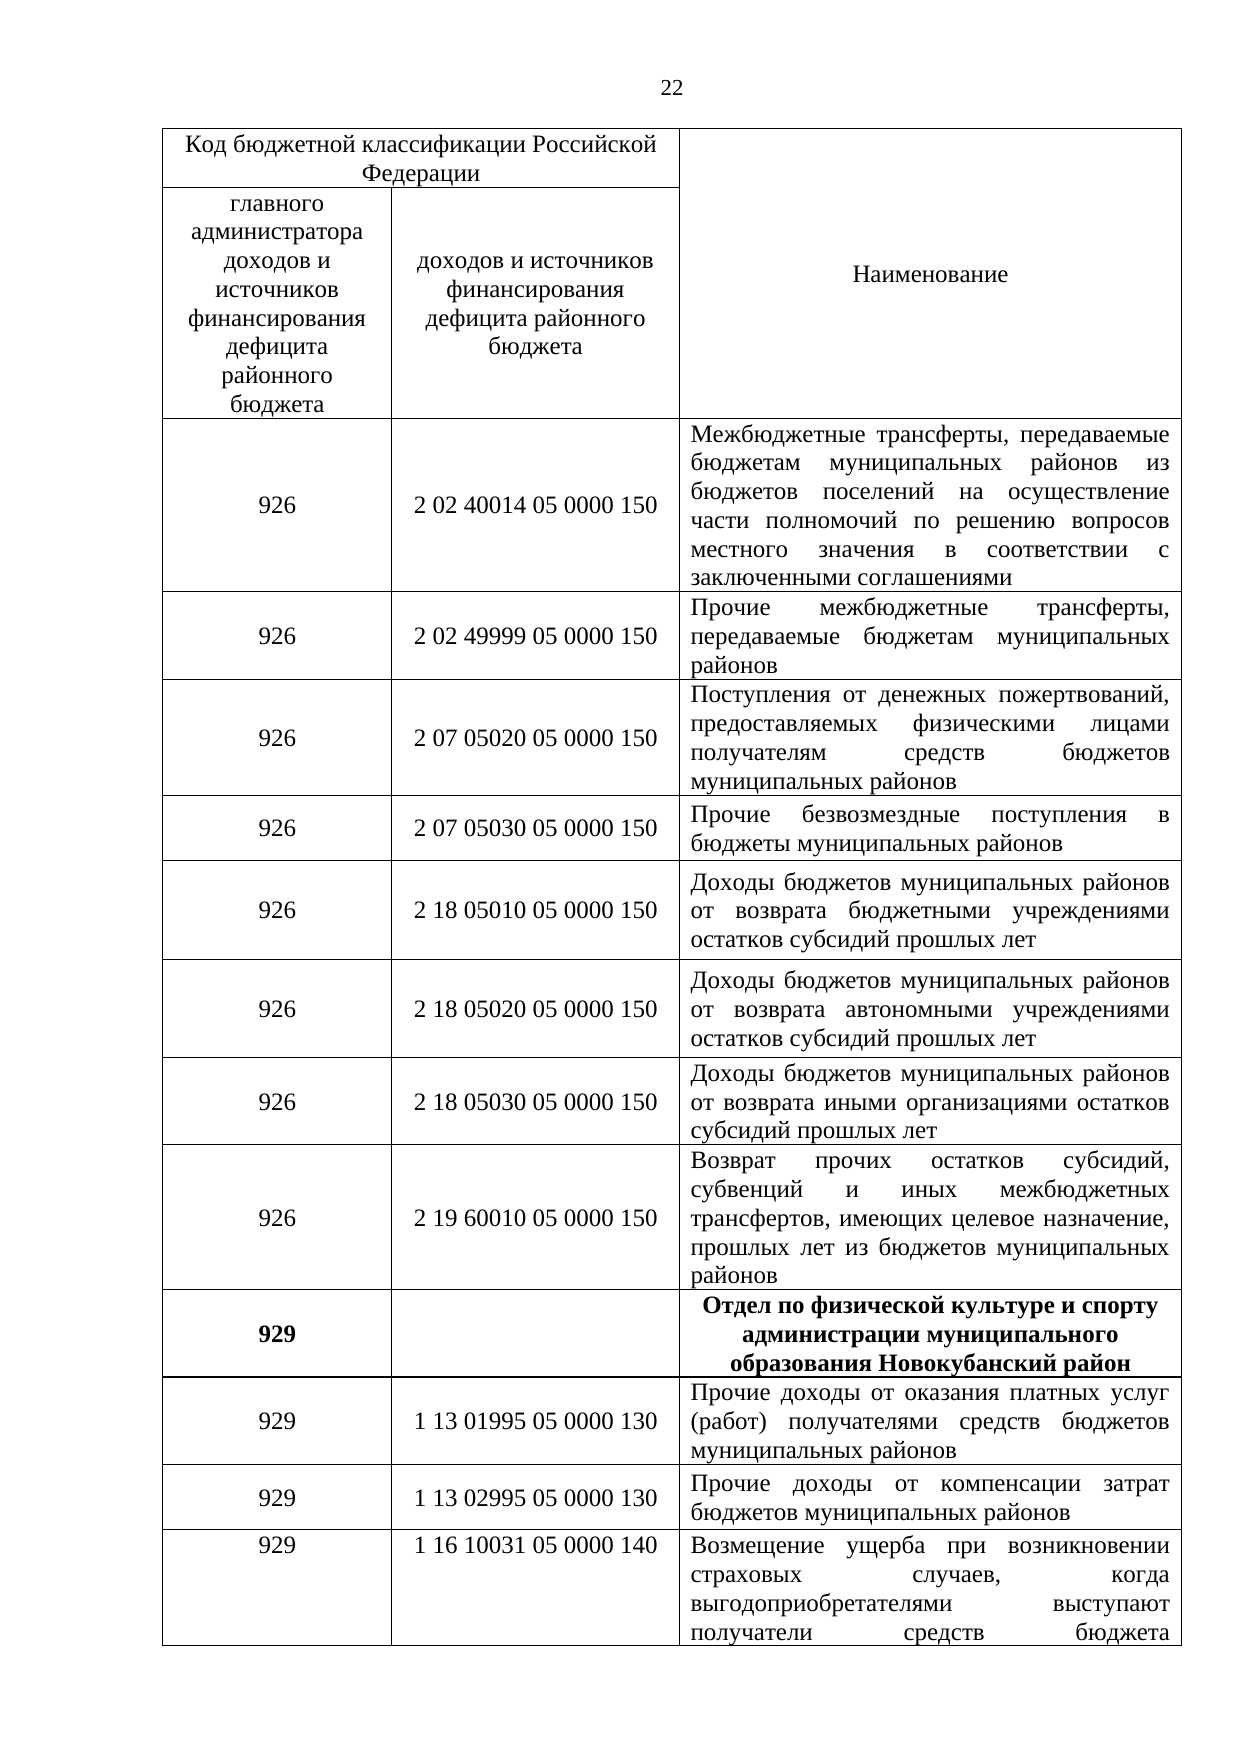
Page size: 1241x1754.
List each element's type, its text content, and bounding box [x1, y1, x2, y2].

table_cell Возмещение ущерба при возникновении страховых случаев, когда выгодоприобретателями выступают получатели средств бюджета муниципального района [680, 1530, 1181, 1645]
table_cell Прочие межбюджетные трансферты, передаваемые бюджетам муниципальных районов [680, 592, 1181, 678]
table_cell Доходы бюджетов муниципальных районов от возврата бюджетными учреждениями остатков субсидий прошлых лет [680, 861, 1181, 959]
table_cell 2 18 05030 05 0000 150 [392, 1058, 679, 1144]
table_cell 1 13 02995 05 0000 130 [392, 1465, 679, 1529]
table_cell 926 [163, 796, 391, 860]
table_cell 926 [163, 1058, 391, 1144]
table_cell Доходы бюджетов муниципальных районов от возврата автономными учреждениями остатков субсидий прошлых лет [680, 960, 1181, 1057]
table_cell 926 [163, 419, 391, 591]
table_cell [392, 1290, 679, 1376]
table_header Наименование [680, 129, 1181, 418]
table_cell 926 [163, 960, 391, 1057]
table_cell 1 13 01995 05 0000 130 [392, 1378, 679, 1464]
table_cell Возврат прочих остатков субсидий, субвенций и иных межбюджетных трансфертов, имеющих целевое назначение, прошлых лет из бюджетов муниципальных районов [680, 1145, 1181, 1289]
table_cell Межбюджетные трансферты, передаваемые бюджетам муниципальных районов из бюджетов поселений на осуществление части полномочий по решению вопросов местного значения в соответствии с заключенными соглашениями [680, 419, 1181, 591]
table_cell Отдел по физической культуре и спорту администрации муниципального образования Новокубанский район [680, 1290, 1181, 1376]
table_cell 2 19 60010 05 0000 150 [392, 1145, 679, 1289]
table_cell 926 [163, 592, 391, 678]
table_cell 2 18 05020 05 0000 150 [392, 960, 679, 1057]
table_cell 2 07 05030 05 0000 150 [392, 796, 679, 860]
table_header Код бюджетной классификации Российской Федерации [163, 129, 679, 187]
table_cell 1 16 10031 05 0000 140 [392, 1530, 679, 1645]
table_cell 2 02 49999 05 0000 150 [392, 592, 679, 678]
table_cell 929 [163, 1465, 391, 1529]
table_cell 2 07 05020 05 0000 150 [392, 680, 679, 794]
table_cell Прочие доходы от компенсации затрат бюджетов муниципальных районов [680, 1465, 1181, 1529]
table_cell 929 [163, 1290, 391, 1376]
table_cell 929 [163, 1530, 391, 1645]
table_cell 926 [163, 861, 391, 959]
table_cell Доходы бюджетов муниципальных районов от возврата иными организациями остатков субсидий прошлых лет [680, 1058, 1181, 1144]
table_cell 2 02 40014 05 0000 150 [392, 419, 679, 591]
table_cell Прочие безвозмездные поступления в бюджеты муниципальных районов [680, 796, 1181, 860]
table_cell 929 [163, 1378, 391, 1464]
table_cell 926 [163, 1145, 391, 1289]
table_cell доходов и источников финансирования дефицита районного бюджета [392, 188, 679, 418]
table_cell Прочие доходы от оказания платных услуг (работ) получателями средств бюджетов муниципальных районов [680, 1378, 1181, 1464]
table_cell 926 [163, 680, 391, 794]
table_cell Поступления от денежных пожертвований, предоставляемых физическими лицами получателям средств бюджетов муниципальных районов [680, 680, 1181, 794]
table_cell 2 18 05010 05 0000 150 [392, 861, 679, 959]
table_cell главного администратора доходов и источников финансирования дефицита районного бюджета [163, 188, 391, 418]
